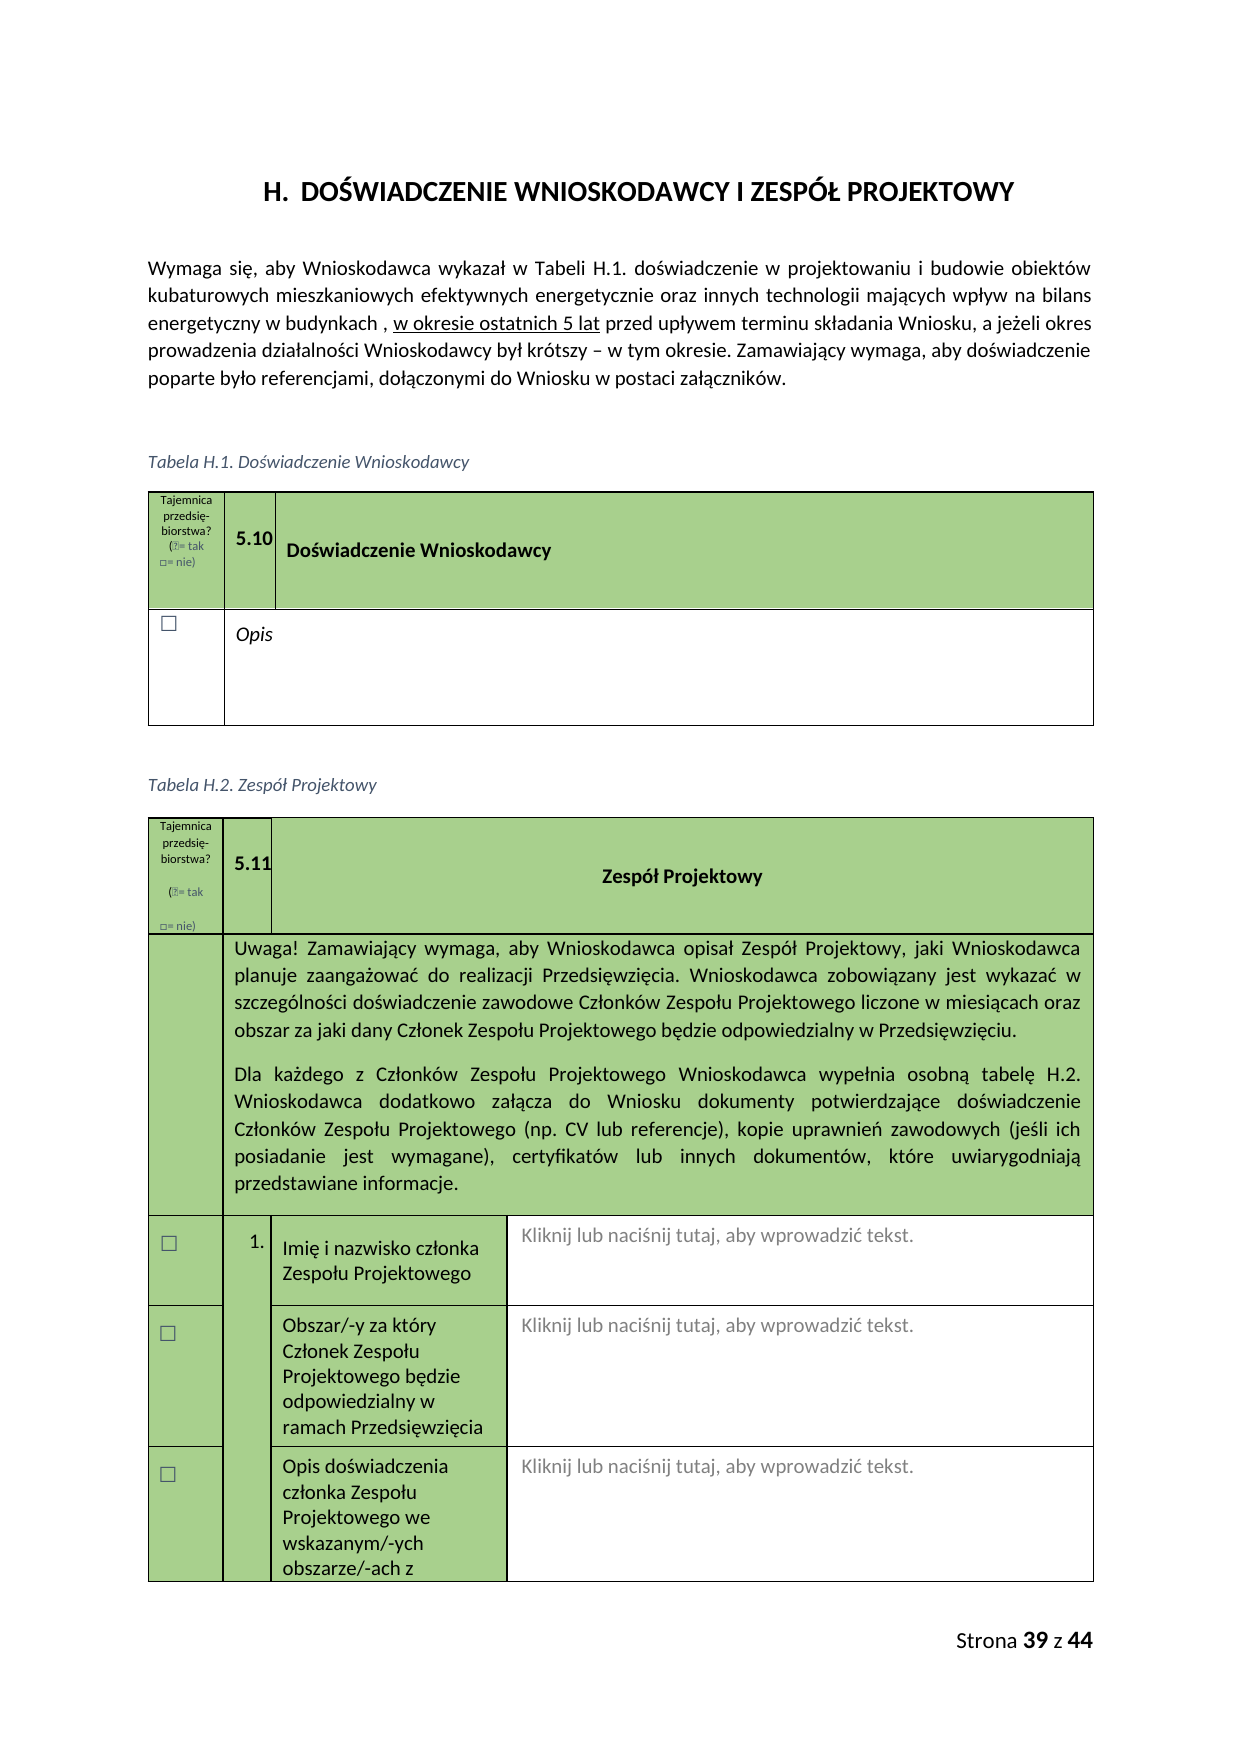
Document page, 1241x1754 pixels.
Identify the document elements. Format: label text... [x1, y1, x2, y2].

table_header Zespół Projektowy [272, 818, 1093, 933]
table_header [224, 819, 271, 933]
table_cell [224, 1216, 270, 1581]
table_cell [149, 935, 222, 1215]
table_cell Opis [225, 610, 1093, 725]
table_cell Uwaga! Zamawiający wymaga, aby Wnioskodawca opisał Zespół Projektowy, jaki Wnioskodawca planuje zaangażować do realizacji Przedsięwzięcia. Wnioskodawca zobowiązany jest wykazać w szczególności doświadczenie zawodowe Członków Zespołu Projektowego liczone w miesiącach oraz obszar za jaki dany Członek Zespołu Projektowego będzie odpowiedzialny w Przedsięwzięciu. Dla każdego z Członków Zespołu Projektowego Wnioskodawca wypełnia osobną tabelę H.2. Wnioskodawca dodatkowo załącza do Wniosku dokumenty potwierdzające doświadczenie Członków Zespołu Projektowego (np. CV lub referencje), kopie uprawnień zawodowych (jeśli ich posiadanie jest wymagane), certyfikatów lub innych dokumentów, które uwiarygodniają przedstawiane informacje. [224, 935, 1093, 1215]
text Wymaga się, aby Wnioskodawca wykazał w Tabeli H.1. doświadczenie w projektowaniu i budowie obiektów kubaturowych mieszkaniowych efektywnych energetycznie oraz innych technologii mających wpływ na bilans energetyczny w budynkach , w okresie ostatnich 5 lat przed upływem terminu składania Wniosku, a jeżeli okres prowadzenia działalności Wnioskodawcy był krótszy – w tym okresie. Zamawiający wymaga, aby doświadczenie poparte było referencjami, dołączonymi do Wniosku w postaci załączników. [148, 255, 1093, 390]
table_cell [272, 1447, 506, 1581]
table_cell Imię i nazwisko członka Zespołu Projektowego [272, 1216, 506, 1305]
table_header Doświadczenie Wnioskodawcy [276, 493, 1093, 608]
table_cell [508, 1306, 1093, 1446]
text Tabela H.1. Doświadczenie Wnioskodawcy [148, 450, 1093, 473]
table_header [225, 493, 275, 608]
table_header Tajemnica przedsię-biorstwa? (= tak □= nie) [149, 493, 224, 608]
table_cell [508, 1216, 1093, 1305]
table_header Tajemnica przedsię-biorstwa? (= tak □= nie) [149, 819, 222, 933]
subtitle DOŚWIADCZENIE WNIOSKODAWCY I ZESPÓŁ PROJEKTOWY [185, 173, 1093, 208]
table_cell [508, 1447, 1093, 1581]
text Tabela H.2. Zespół Projektowy [148, 773, 1093, 796]
table_cell Obszar/-y za który Członek Zespołu Projektowego będzie odpowiedzialny w ramach Przedsięwzięcia [272, 1306, 506, 1446]
